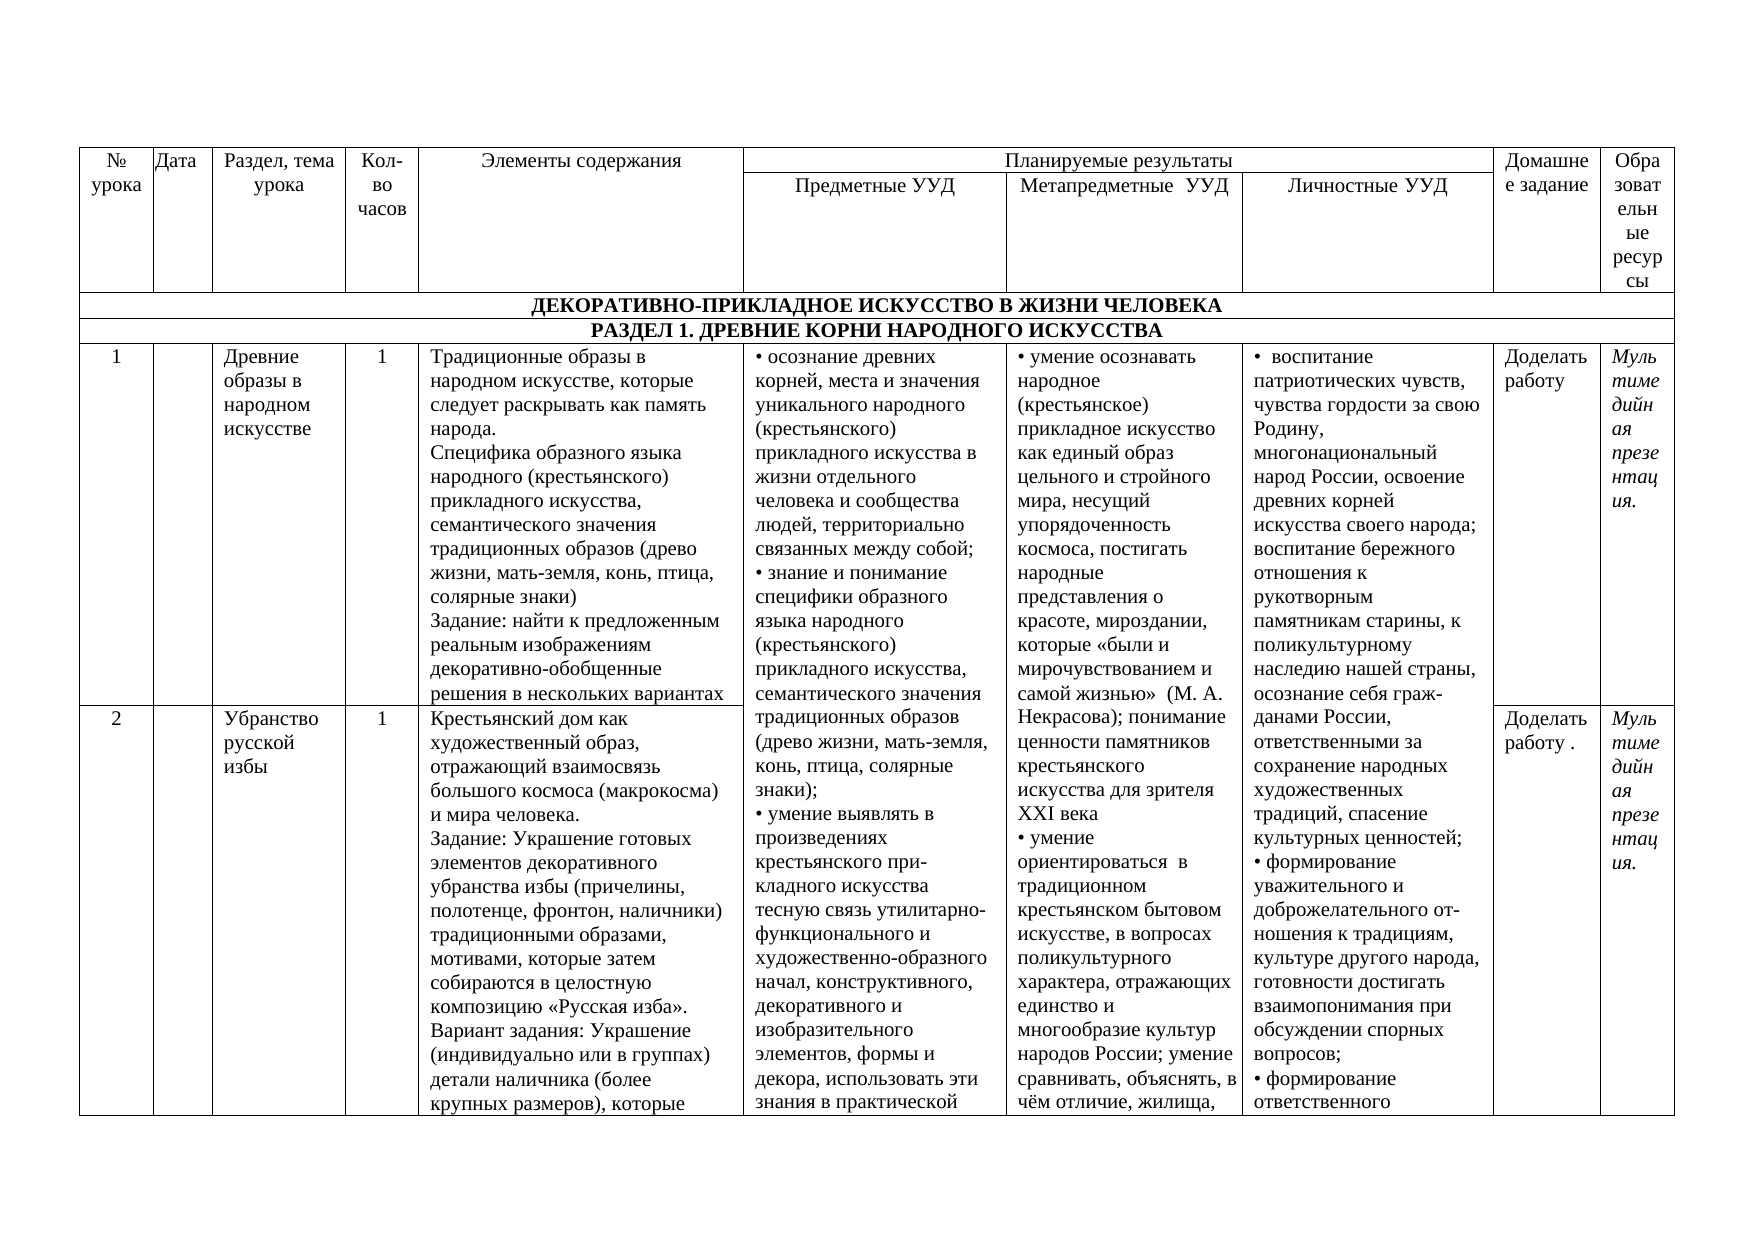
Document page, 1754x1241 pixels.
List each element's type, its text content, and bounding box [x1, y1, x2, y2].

table_cell Мультимедийная презентация. [1601, 344, 1674, 704]
table_header № урока [80, 148, 153, 292]
table_header Планируемые результаты [744, 148, 1493, 172]
table_cell ДЕКОРАТИВНО-ПРИКЛАДНОЕ ИСКУССТВО В ЖИЗНИ ЧЕЛОВЕКА [80, 293, 1674, 317]
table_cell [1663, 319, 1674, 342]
table_cell [154, 344, 212, 704]
table_cell 1 [346, 706, 418, 1114]
table_cell Предметные УУД [744, 173, 1006, 292]
table_cell • осознание древних корней, места и значения уникального народного (крестьянского) прикладного искусства в жизни отдельного человека и сообщества людей, территориально связанных между собой; • знание и понимание специфики образного языка народного (крестьянского) прикладного искусства, семантического значения традиционных образов (древо жизни, мать-земля, конь, птица, солярные знаки); • умение выявлять в произведениях крестьянского прикладного искусства тесную связь утилитарно-функционального и художественно-образного начал, конструктивного, декоративного и изобразительного элементов, формы и декора, использовать эти знания в практической деятельности; • освоение в практических формах работы образного языка произведений крестьянского прикладного искусства, его специфики, а также приобретение опыта выполнения условного, лаконичного декоративно-обобщённого изображения в опоре на существующие народные традиции; • приобретение опыта выполнения декоративной работы, творческих проектов, эскизов (деревянная утварь, надомная резьба, орнамент вышивки, украшение женского праздничного костюма и т. д.) на основе народной традиции в различных художественных материалах и техниках; • приобретение опыта совместной поисковой деятельности, связанной с изучением древних корней и особенностей крестьянского прикладного искусства. [744, 344, 1006, 1114]
table_header Кол-во часов [346, 148, 418, 292]
table_cell 1 [80, 344, 153, 704]
table_header Образовательные ресурсы [1601, 148, 1674, 292]
table_cell 2 [80, 706, 153, 1114]
table_header Домашнее задание [1494, 148, 1600, 292]
table_cell Метапредметные УУД [1007, 173, 1242, 292]
table_cell • умение осознавать народное (крестьянское) прикладное искусство как единый образ цельного и стройного мира, несущий упорядоченность космоса, постигать народные представления о красоте, мироздании, которые «были и мирочувствованием и самой жизнью» (М. А. Некрасова); понимание ценности памятников крестьянского искусства для зрителя XXI века • умение ориентироваться в традиционном крестьянском бытовом искусстве, в вопросах поликультурного характера, отражающих единство и многообразие культур народов России; умение сравнивать, объяснять, в чём отличие, жилища, одежды народов Русского Севера и Закавказья, иных регионов России; • умение самостоятельно определять цели и задачи в учёбе, планировать пути достижения цели, приобре-тать основы умения учиться, развивать интерес к познавательной деятельности, например, через более глубокое освоение программного материала (возможная тематика: «Традиционные образы народного искусства — солнце, древо, птица, конь — в картинах, народных сказках и песнях», «Искусства, которые объединяют образ народного праздника» и т. д.), умение выявлять родство, близость орнамента народной вышивки с памятниками устно-поэтического творчества (народные песни, былины), выстраивание связей между смежными предметными областями (литература, история, география); • умение осознанно выбирать наиболее эффективные способы решения творческих и познавательных задач (ученик сам выбирает художественный материал для создания декоративного изображения; организует самостоятельный поиск художественно-познавательного материала по конкретной тематике, используя для этого журналы, книги по искусству, Интернет; готовит выступление-презентацию совместно со сверстниками, организует выставку изделий народного творчества, реализует себя в качестве экскурсовода); • умение определять способы действия в рамках необходимых требований, оценивать результат — художественный «ответ» — на поставленную учебную задачу, его соответствие задаче, умение адекватно воспринимать оценку учителя и сверстников. [1007, 344, 1242, 1114]
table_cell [1601, 706, 1674, 1114]
table_cell Традиционные образы в народном искусстве, которые следует раскрывать как память народа. Специфика образного языка народного (крестьянского) прикладного искусства, семантического значения традиционных образов (древо жизни, мать-земля, конь, птица, солярные знаки) Задание: найти к предложенным реальным изображениям декоративно-обобщенные решения в нескольких вариантах [419, 344, 743, 704]
table_cell Доделать работу [1494, 344, 1600, 704]
table_cell • воспитание патриотических чувств, чувства гордости за свою Родину, многонациональный народ России, освоение древних корней искусства своего народа; воспитание бережного отношения к рукотворным памятникам старины, к поликультурному наследию нашей страны, осознание себя гражданами России, ответственными за сохранение народных художественных традиций, спасение культурных ценностей; • формирование уважительного и доброжелательного отношения к традициям, культуре другого народа, готовности достигать взаимопонимания при обсуждении спорных вопросов; • формирование ответственного отношения к обучению и познанию искусства, готовности и способности к саморазвитию и самообразованию; • развитие эстетической потребности в общении с народным декоративно-прикладным искусством, творческих способностей, наблюдательности, зрительной памяти, воображения и фантазии, эмоционально-ценностного отношения к народным мастерам и их творениям, коммуникативных навыков в процессе совместной практической творческой деятельности. [1243, 344, 1493, 1114]
table_header Элементы содержания [419, 148, 743, 292]
table_cell [154, 706, 212, 1114]
table_cell Доделать работу . [1494, 706, 1600, 1114]
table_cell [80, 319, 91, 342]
table_cell Личностные УУД [1243, 173, 1493, 292]
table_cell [419, 706, 743, 1114]
table_header Дата [154, 148, 212, 292]
table_cell 1 [346, 344, 418, 704]
table_cell Древние образы в народном искусстве [213, 344, 345, 704]
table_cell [213, 706, 345, 1114]
table_header Раздел, тема урока [213, 148, 345, 292]
